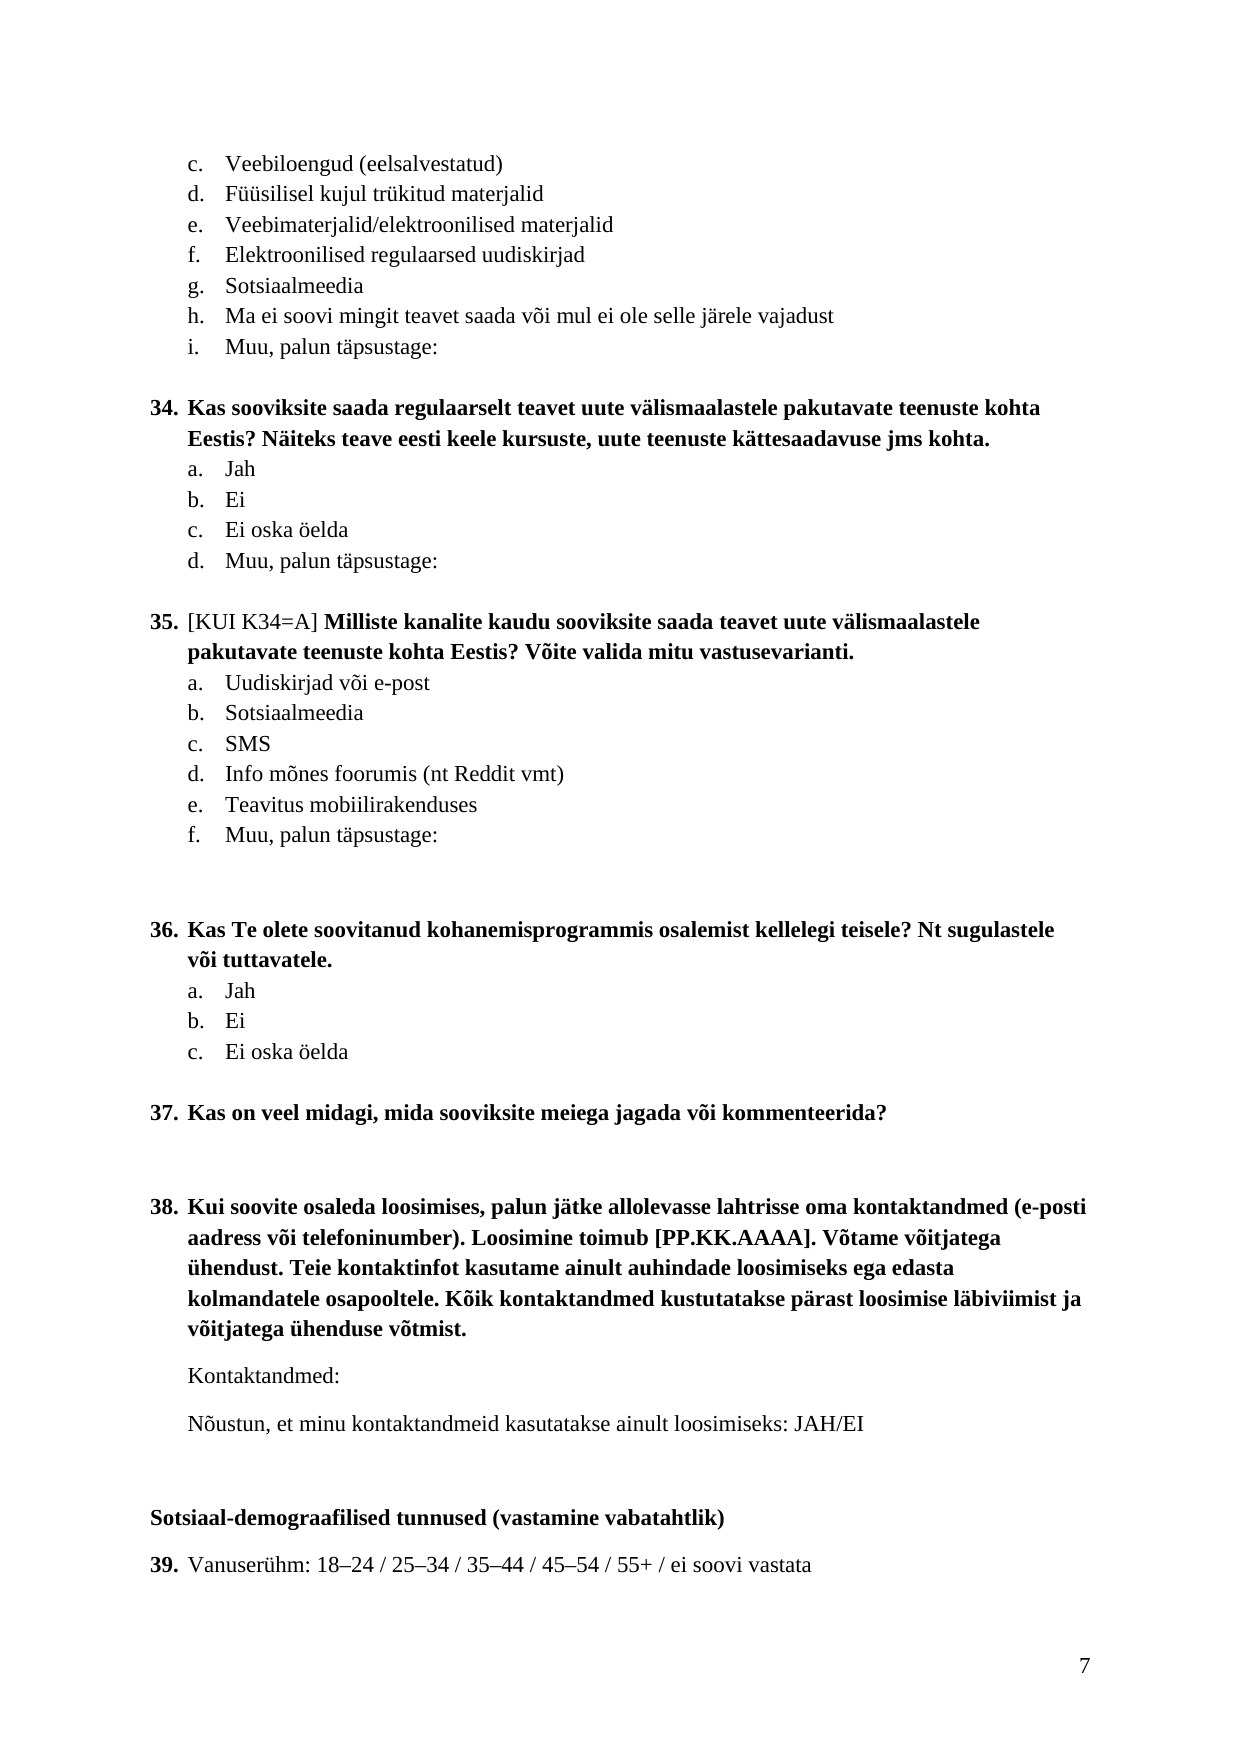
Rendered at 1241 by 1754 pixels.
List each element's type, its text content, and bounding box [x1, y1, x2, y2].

list Jah [187, 455, 1090, 482]
list Info mõnes foorumis (nt Reddit vmt) [187, 760, 1090, 787]
list Ei [187, 486, 1090, 512]
list Füüsilisel kujul trükitud materjalid [187, 181, 1090, 207]
list Kas Te olete soovitanud kohanemisprogrammis osalemist kellelegi teisele? Nt sugulastele või tuttavatele. [150, 916, 1090, 973]
list Ei oska öelda [187, 516, 1090, 543]
list Muu, palun täpsustage: [187, 547, 1090, 573]
list Elektroonilised regulaarsed uudiskirjad [187, 242, 1090, 268]
list Ma ei soovi mingit teavet saada või mul ei ole selle järele vajadust [187, 303, 1090, 329]
list Muu, palun täpsustage: [187, 333, 1090, 359]
list Kas on veel midagi, mida sooviksite meiega jagada või kommenteerida? [150, 1099, 1090, 1125]
list [KUI K34=A] Milliste kanalite kaudu sooviksite saada teavet uute välismaalastele pakutavate teenuste kohta Eestis? Võite valida mitu vastusevarianti. [150, 608, 1090, 665]
list Sotsiaalmeedia [187, 699, 1090, 726]
list Kui soovite osaleda loosimises, palun jätke allolevasse lahtrisse oma kontaktandmed (e-posti aadress või telefoninumber). Loosimine toimub [PP.KK.AAAA]. Võtame võitjatega ühendust. Teie kontaktinfot kasutame ainult auhindade loosimiseks ega edasta kolmandatele osapooltele. Kõik kontaktandmed kustutatakse pärast loosimise läbiviimist ja võitjatega ühenduse võtmist. [150, 1193, 1090, 1342]
list Veebimaterjalid/elektroonilised materjalid [187, 211, 1090, 237]
list SMS [187, 730, 1090, 756]
list Jah [187, 977, 1090, 1003]
list Sotsiaalmeedia [187, 272, 1090, 298]
list Kas sooviksite saada regulaarselt teavet uute välismaalastele pakutavate teenuste kohta Eestis? Näiteks teave eesti keele kursuste, uute teenuste kättesaadavuse jms kohta. [150, 394, 1090, 451]
list Uudiskirjad või e-post [187, 669, 1090, 695]
list Veebiloengud (eelsalvestatud) [187, 150, 1090, 176]
text Kontaktandmed: [150, 1363, 1090, 1389]
list Teavitus mobiilirakenduses [187, 791, 1090, 817]
list Ei [187, 1007, 1090, 1034]
list Muu, palun täpsustage: [187, 821, 1090, 848]
text Sotsiaal-demograafilised tunnused (vastamine vabatahtlik) [150, 1504, 1090, 1531]
text Nõustun, et minu kontaktandmeid kasutatakse ainult loosimiseks: JAH/EI [150, 1410, 1090, 1436]
list Ei oska öelda [187, 1038, 1090, 1064]
list Vanuserühm: 18–24 / 25–34 / 35–44 / 45–54 / 55+ / ei soovi vastata [150, 1551, 1090, 1578]
